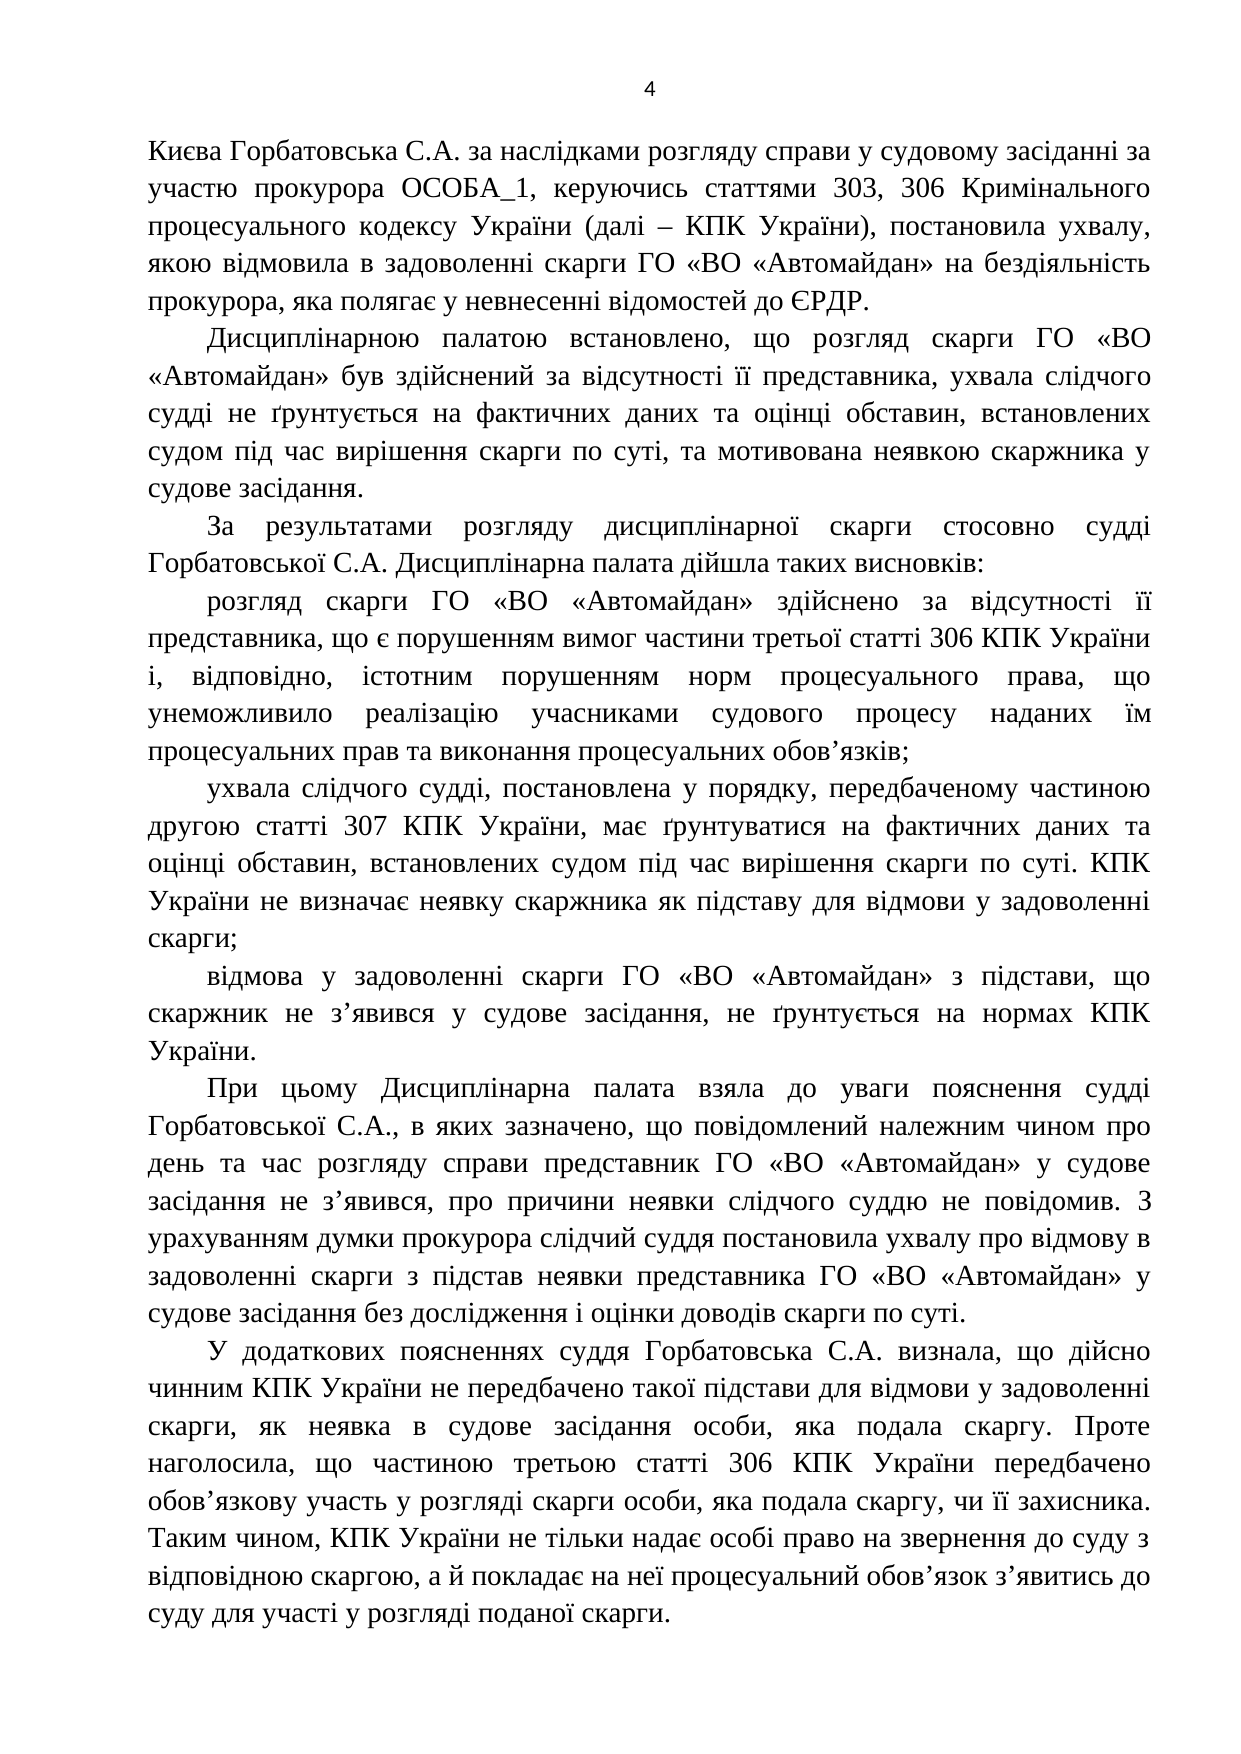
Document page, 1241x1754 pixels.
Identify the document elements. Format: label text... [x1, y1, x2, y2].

text За результатами розгляду дисциплінарної скарги стосовно судді Горбатовської С.А. Дисциплінарна палата дійшла таких висновків: [148, 505, 1152, 580]
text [148, 130, 1152, 317]
text Дисциплінарною палатою встановлено, що розгляд скарги ГО «ВО «Автомайдан» був здійснений за відсутності її представника, ухвала слідчого судді не ґрунтується на фактичних даних та оцінці обставин, встановлених судом під час вирішення скарги по суті, та мотивована неявкою скаржника у судове засідання. [148, 317, 1152, 505]
text відмова у задоволенні скарги ГО «ВО «Автомайдан» з підстави, що скаржник не з’явився у судове засідання, не ґрунтується на нормах КПК України. [148, 955, 1152, 1067]
text ухвала слідчого судді, постановлена у порядку, передбаченому частиною другою статті 307 КПК України, має ґрунтуватися на фактичних даних та оцінці обставин, встановлених судом під час вирішення скарги по суті. КПК України не визначає неявку скаржника як підставу для відмови у задоволенні скарги; [148, 767, 1152, 955]
text При цьому Дисциплінарна палата взяла до уваги пояснення судді Горбатовської С.А., в яких зазначено, що повідомлений належним чином про день та час розгляду справи представник ГО «ВО «Автомайдан» у судове засідання не з’явився, про причини неявки слідчого суддю не повідомив. З урахуванням думки прокурора слідчий суддя постановила ухвалу про відмову в задоволенні скарги з підстав неявки представника ГО «ВО «Автомайдан» у судове засідання без дослідження і оцінки доводів скарги по суті. [148, 1067, 1152, 1330]
text У додаткових поясненнях суддя Горбатовська С.А. визнала, що дійсно чинним КПК України не передбачено такої підстави для відмови у задоволенні скарги, як неявка в судове засідання особи, яка подала скаргу. Проте наголосила, що частиною третьою статті 306 КПК України передбачено обов’язкову участь у розгляді скарги особи, яка подала скаргу, чи її захисника. Таким чином, КПК України не тільки надає особі право на звернення до суду з відповідною скаргою, а й покладає на неї процесуальний обов’язок з’явитись до суду для участі у розгляді поданої скарги. [148, 1330, 1152, 1630]
text розгляд скарги ГО «ВО «Автомайдан» здійснено за відсутності її представника, що є порушенням вимог частини третьої статті 306 КПК України і, відповідно, істотним порушенням норм процесуального права, що унеможливило реалізацію учасниками судового процесу наданих їм процесуальних прав та виконання процесуальних обов’язків; [148, 580, 1152, 767]
